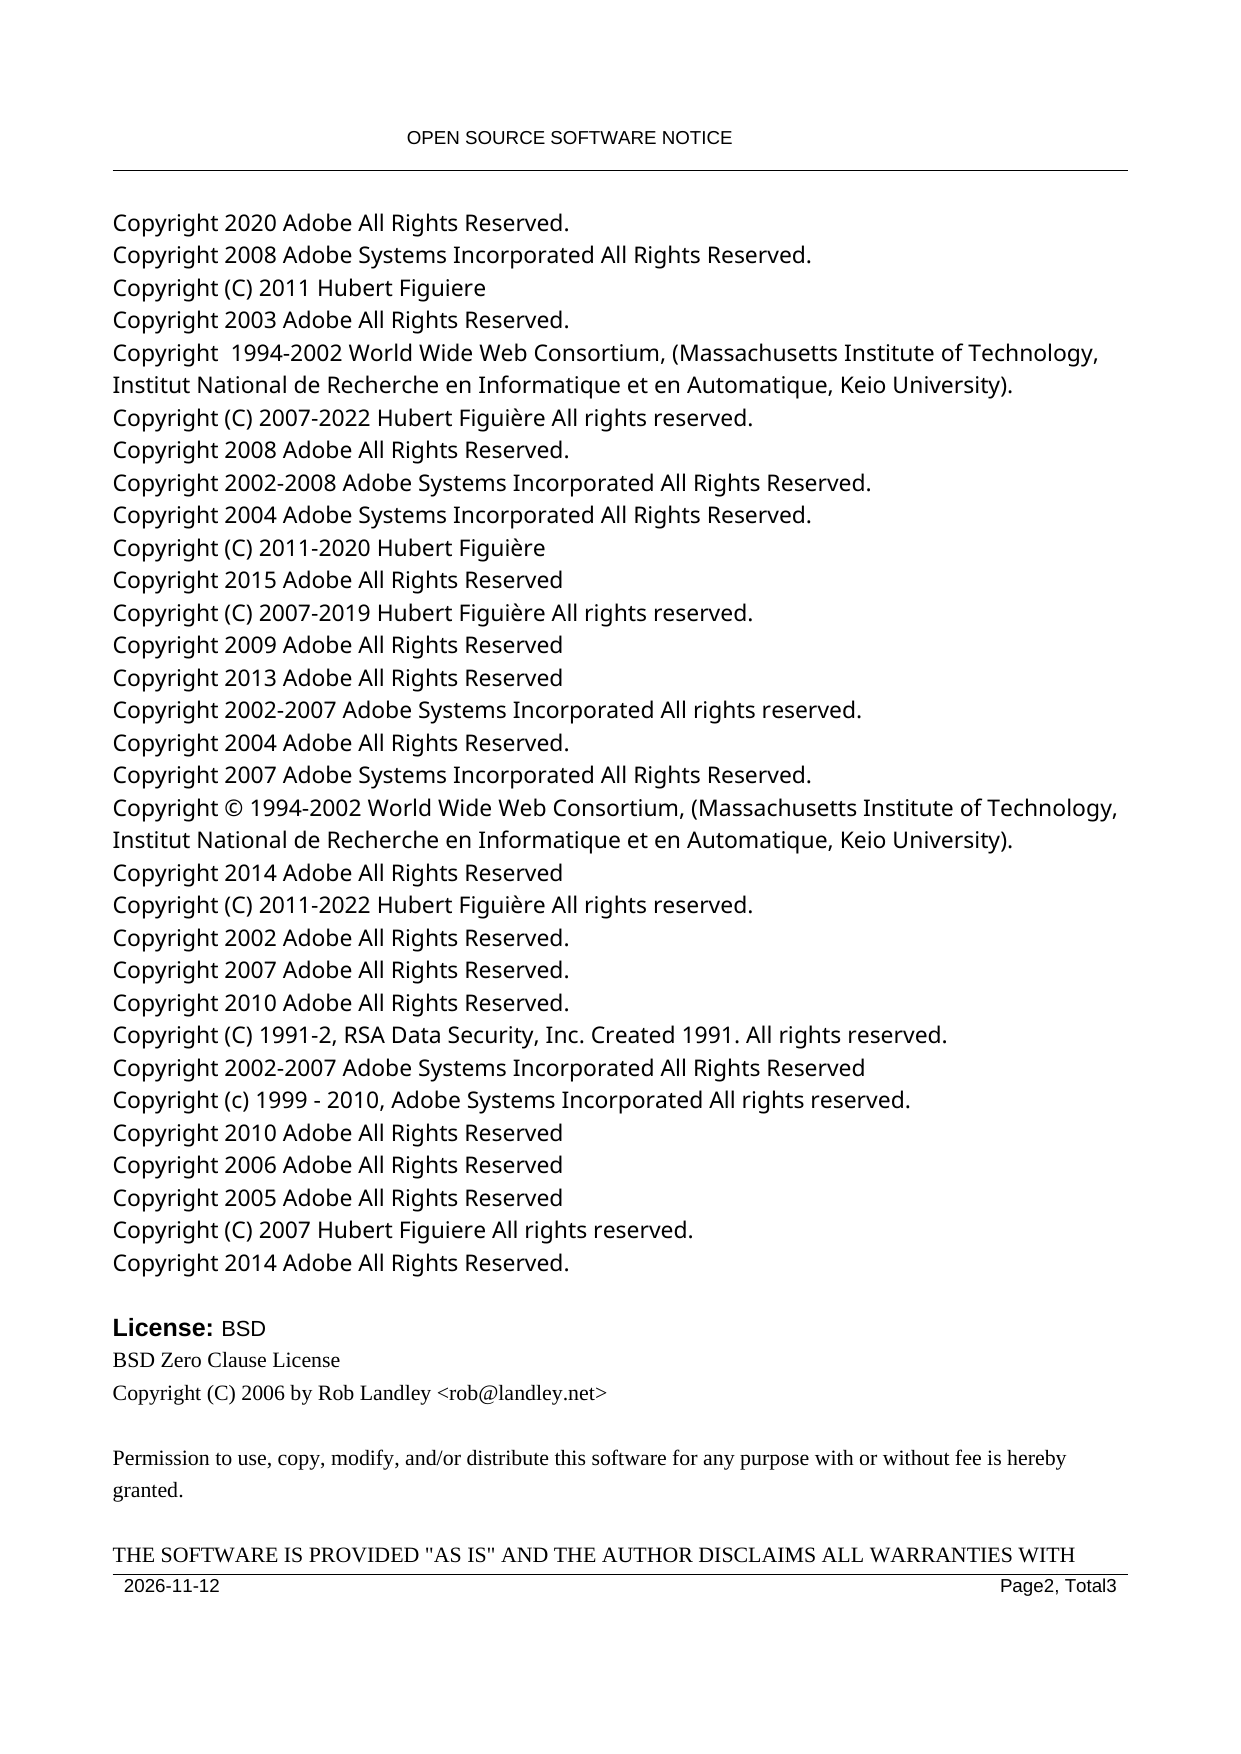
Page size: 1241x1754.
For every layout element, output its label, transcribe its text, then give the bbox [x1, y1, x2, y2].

text License: BSD [112, 1311, 1128, 1344]
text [112, 1344, 1128, 1571]
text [112, 206, 1128, 1311]
